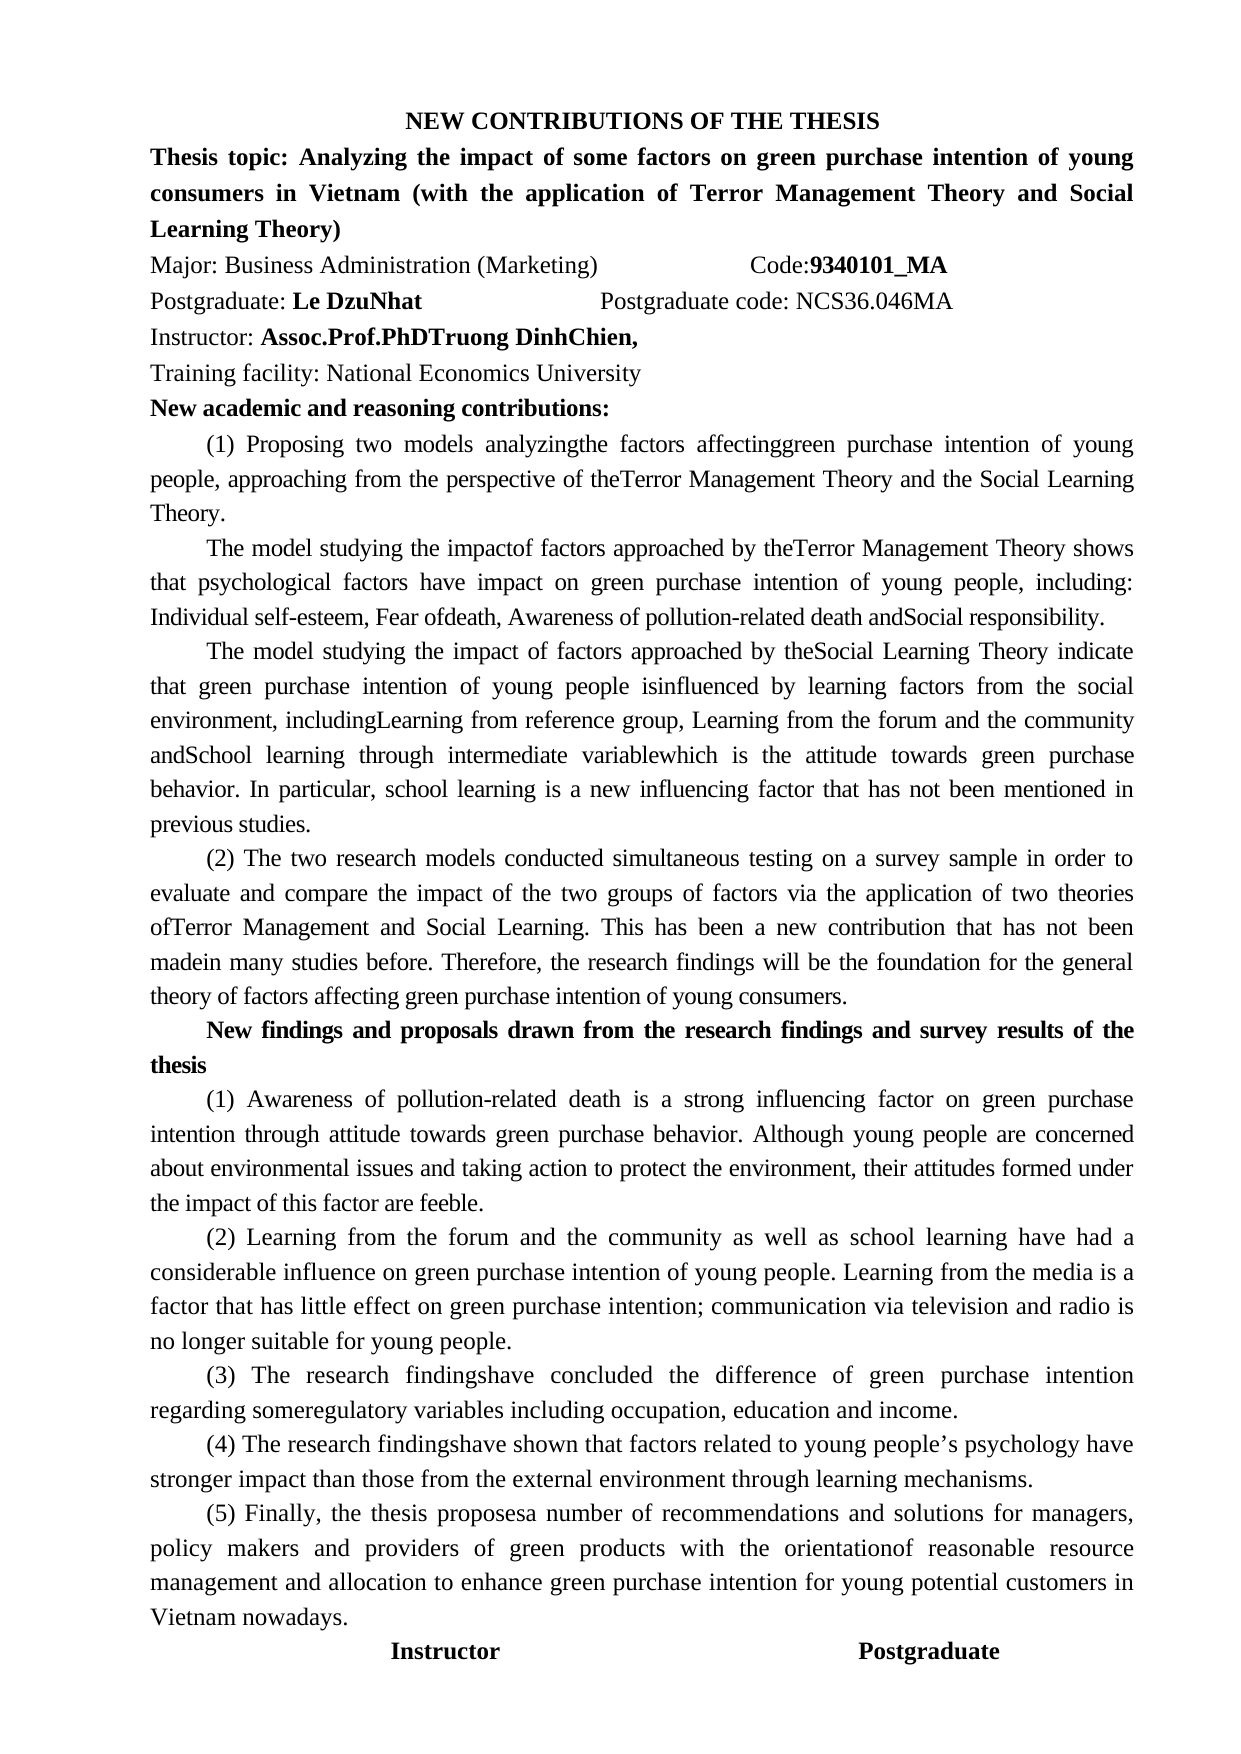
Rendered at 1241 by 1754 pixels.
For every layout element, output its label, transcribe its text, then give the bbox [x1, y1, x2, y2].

text Instructor: Assoc.Prof.PhDTruong DinhChien, [150, 322, 1135, 350]
text (2) The two research models conducted simultaneous testing on a survey sample in order to evaluate and compare the impact of the two groups of factors via the application of two theories ofTerror Management and Social Learning. This has been a new contribution that has not been madein many studies before. Therefore, the research findings will be the foundation for the general theory of factors affecting green purchase intention of young consumers. [150, 843, 1135, 1010]
text (4) The research findingshave shown that factors related to young people’s psychology have stronger impact than those from the external environment through learning mechanisms. [150, 1429, 1135, 1493]
text The model studying the impact of factors approached by theSocial Learning Theory indicate that green purchase intention of young people isinfluenced by learning factors from the social environment, includingLearning from reference group, Learning from the forum and the community andSchool learning through intermediate variablewhich is the attitude towards green purchase behavior. In particular, school learning is a new influencing factor that has not been mentioned in previous studies. [150, 636, 1135, 837]
text New findings and proposals drawn from the research findings and survey results of the thesis [150, 1016, 1135, 1079]
text NEW CONTRIBUTIONS OF THE THESIS [150, 106, 1135, 135]
text Postgraduate: Le DzuNhat Postgraduate code: NCS36.046MA [150, 286, 1135, 314]
text (5) Finally, the thesis proposesa number of recommendations and solutions for managers, policy makers and providers of green products with the orientationof reasonable resource management and allocation to enhance green purchase intention for young potential customers in Vietnam nowadays. [150, 1498, 1135, 1631]
text (3) The research findingshave concluded the difference of green purchase intention regarding someregulatory variables including occupation, education and income. [150, 1360, 1135, 1424]
text New academic and reasoning contributions: [150, 393, 1135, 422]
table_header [159, 1636, 731, 1671]
text (1) Awareness of pollution-related death is a strong influencing factor on green purchase intention through attitude towards green purchase behavior. Although young people are concerned about environmental issues and taking action to protect the environment, their attitudes formed under the impact of this factor are feeble. [150, 1084, 1135, 1217]
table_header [731, 1636, 1126, 1671]
text (2) Learning from the forum and the community as well as school learning have had a considerable influence on green purchase intention of young people. Learning from the media is a factor that has little effect on green purchase intention; communication via television and radio is no longer suitable for young people. [150, 1222, 1135, 1355]
text Major: Business Administration (Marketing) Code:9340101_MA [150, 250, 1135, 278]
text The model studying the impactof factors approached by theTerror Management Theory shows that psychological factors have impact on green purchase intention of young people, including: Individual self-esteem, Fear ofdeath, Awareness of pollution-related death andSocial responsibility. [150, 533, 1135, 631]
text Thesis topic: Analyzing the impact of some factors on green purchase intention of young consumers in Vietnam (with the application of Terror Management Theory and Social Learning Theory) [150, 142, 1135, 243]
text Training facility: National Economics University [150, 358, 1135, 386]
text (1) Proposing two models analyzingthe factors affectinggreen purchase intention of young people, approaching from the perspective of theTerror Management Theory and the Social Learning Theory. [150, 429, 1135, 527]
